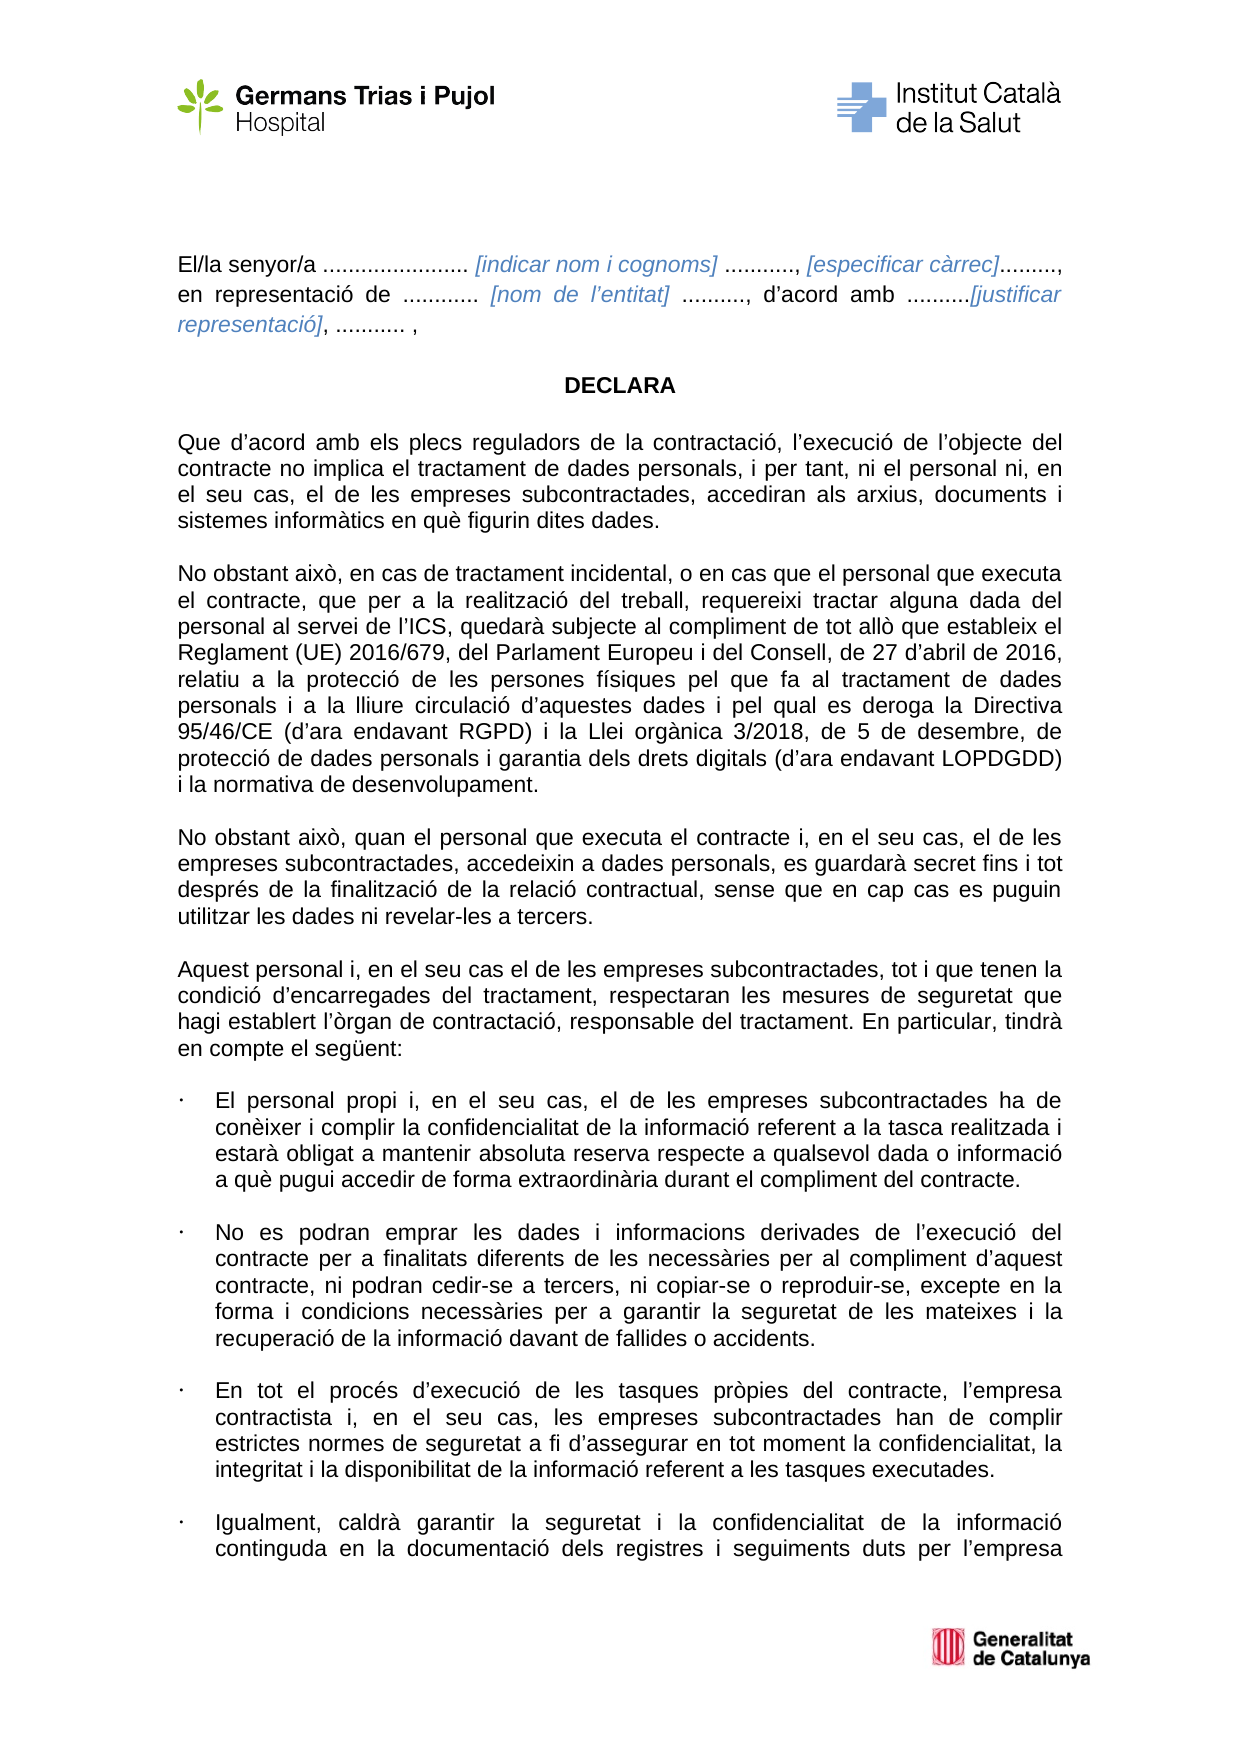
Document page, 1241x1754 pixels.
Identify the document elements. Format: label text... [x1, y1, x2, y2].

text Que d’acord amb els plecs reguladors de la contractació, l’execució de l’objecte del contracte no implica el tractament de dades personals, i per tant, ni el personal ni, en el seu cas, el de les empreses subcontractades, accediran als arxius, documents i sistemes informàtics en què figurin dites dades. [177, 428, 1063, 534]
text Aquest personal i, en el seu cas el de les empreses subcontractades, tot i que tenen la condició d’encarregades del tractament, respectaran les mesures de seguretat que hagi establert l’òrgan de contractació, responsable del tractament. En particular, tindrà en compte el següent: [177, 956, 1063, 1061]
list No es podran emprar les dades i informacions derivades de l’execució del contracte per a finalitats diferents de les necessàries per al compliment d’aquest contracte, ni podran cedir-se a tercers, ni copiar-se o reproduir-se, excepte en la forma i condicions necessàries per a garantir la seguretat de les mateixes i la recuperació de la informació davant de fallides o accidents. [177, 1219, 1063, 1351]
text No obstant això, en cas de tractament incidental, o en cas que el personal que executa el contracte, que per a la realització del treball, requereixi tractar alguna dada del personal al servei de l’ICS, quedarà subjecte al compliment de tot allò que estableix el Reglament (UE) 2016/679, del Parlament Europeu i del Consell, de 27 d’abril de 2016, relatiu a la protecció de les persones físiques pel que fa al tractament de dades personals i a la lliure circulació d’aquestes dades i pel qual es deroga la Directiva 95/46/CE (d’ara endavant RGPD) i la Llei orgànica 3/2018, de 5 de desembre, de protecció de dades personals i garantia dels drets digitals (d’ara endavant LOPDGDD) i la normativa de desenvolupament. [177, 560, 1063, 797]
list En tot el procés d’execució de les tasques pròpies del contracte, l’empresa contractista i, en el seu cas, les empreses subcontractades han de complir estrictes normes de seguretat a fi d’assegurar en tot moment la confidencialitat, la integritat i la disponibilitat de la informació referent a les tasques executades. [177, 1377, 1063, 1483]
picture [893, 1621, 1129, 1674]
list El personal propi i, en el seu cas, el de les empreses subcontractades ha de conèixer i complir la confidencialitat de la informació referent a la tasca realitzada i estarà obligat a mantenir absoluta reserva respecte a qualsevol dada o informació a què pugui accedir de forma extraordinària durant el compliment del contracte. [177, 1087, 1063, 1193]
picture [835, 78, 1064, 138]
text No obstant això, quan el personal que executa el contracte i, en el seu cas, el de les empreses subcontractades, accedeixin a dades personals, es guardarà secret fins i tot després de la finalització de la relació contractual, sense que en cap cas es puguin utilitzar les dades ni revelar-les a tercers. [177, 824, 1063, 929]
text El/la senyor/a ....................... [indicar nom i cognoms] ..........., [especificar càrrec]........., en representació de ............ [nom de l’entitat] .........., d’acord amb ..........[justificar representació], ........... , [177, 251, 1063, 338]
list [177, 1509, 1063, 1562]
text DECLARA [177, 372, 1063, 398]
picture [177, 79, 494, 136]
